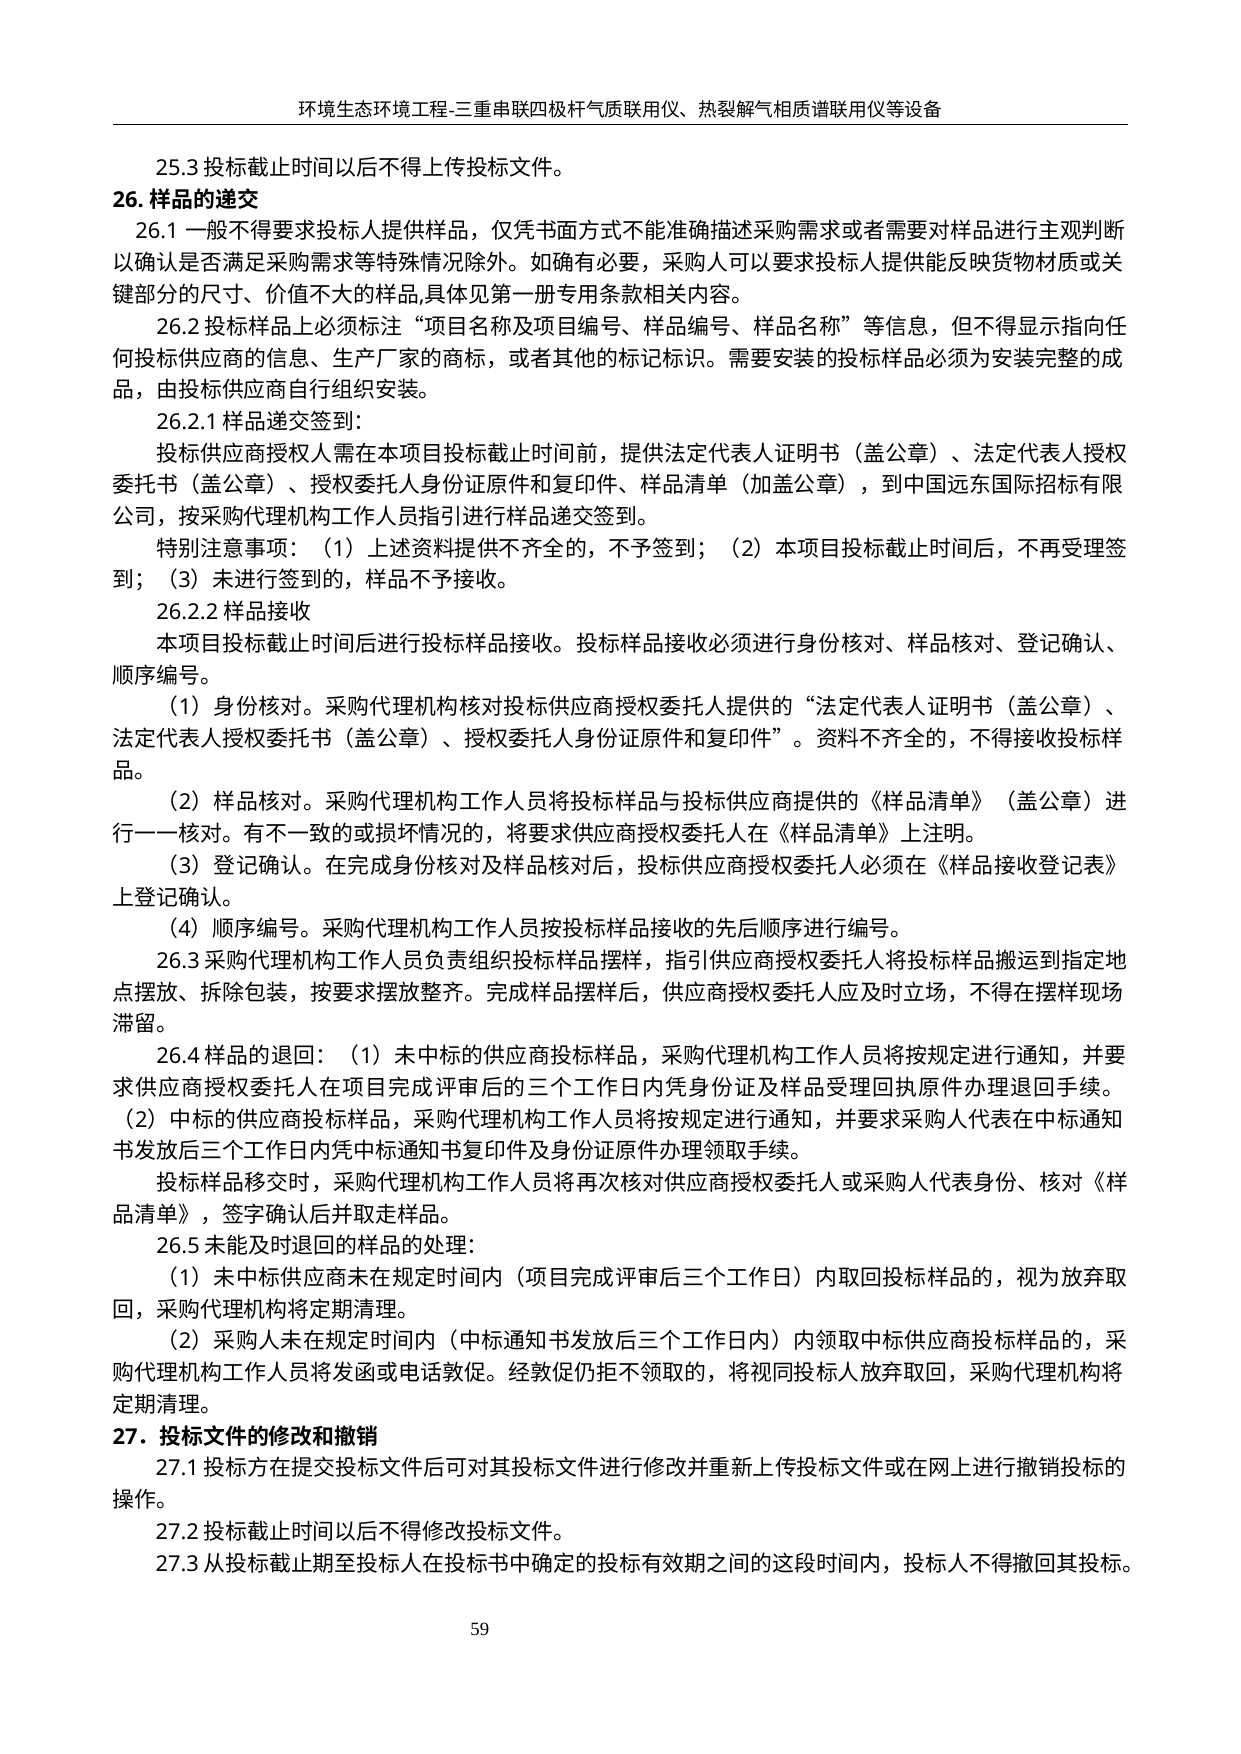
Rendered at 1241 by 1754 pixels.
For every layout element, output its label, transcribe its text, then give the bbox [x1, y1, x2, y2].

text 特别注意事项：（1）上述资料提供不齐全的，不予签到；（2）本项目投标截止时间后，不再受理签到；（3）未进行签到的，样品不予接收。 [112, 531, 1128, 594]
text 26.5未能及时退回的样品的处理： [112, 1228, 1128, 1260]
text 26.2.1样品递交签到： [112, 404, 1128, 436]
text （1）身份核对。采购代理机构核对投标供应商授权委托人提供的“法定代表人证明书（盖公章）、法定代表人授权委托书（盖公章）、授权委托人身份证原件和复印件”。资料不齐全的，不得接收投标样品。 [112, 689, 1128, 784]
text （1）未中标供应商未在规定时间内（项目完成评审后三个工作日）内取回投标样品的，视为放弃取回，采购代理机构将定期清理。 [112, 1260, 1128, 1323]
text （3）登记确认。在完成身份核对及样品核对后，投标供应商授权委托人必须在《样品接收登记表》上登记确认。 [112, 848, 1128, 911]
text 26.2投标样品上必须标注“项目名称及项目编号、样品编号、样品名称”等信息，但不得显示指向任何投标供应商的信息、生产厂家的商标，或者其他的标记标识。需要安装的投标样品必须为安装完整的成品，由投标供应商自行组织安装。 [112, 309, 1128, 404]
text 27.3从投标截止期至投标人在投标书中确定的投标有效期之间的这段时间内，投标人不得撤回其投标。 [112, 1546, 1128, 1577]
text （2）采购人未在规定时间内（中标通知书发放后三个工作日内）内领取中标供应商投标样品的，采购代理机构工作人员将发函或电话敦促。经敦促仍拒不领取的，将视同投标人放弃取回，采购代理机构将定期清理。 [112, 1323, 1128, 1419]
text （4）顺序编号。采购代理机构工作人员按投标样品接收的先后顺序进行编号。 [112, 911, 1128, 943]
text （2）样品核对。采购代理机构工作人员将投标样品与投标供应商提供的《样品清单》（盖公章）进行一一核对。有不一致的或损坏情况的，将要求供应商授权委托人在《样品清单》上注明。 [112, 784, 1128, 848]
text 27.1投标方在提交投标文件后可对其投标文件进行修改并重新上传投标文件或在网上进行撤销投标的操作。 [112, 1450, 1128, 1514]
text 26.4样品的退回：（1）未中标的供应商投标样品，采购代理机构工作人员将按规定进行通知，并要求供应商授权委托人在项目完成评审后的三个工作日内凭身份证及样品受理回执原件办理退回手续。（2）中标的供应商投标样品，采购代理机构工作人员将按规定进行通知，并要求采购人代表在中标通知书发放后三个工作日内凭中标通知书复印件及身份证原件办理领取手续。 [112, 1038, 1128, 1165]
text 投标供应商授权人需在本项目投标截止时间前，提供法定代表人证明书（盖公章）、法定代表人授权委托书（盖公章）、授权委托人身份证原件和复印件、样品清单（加盖公章），到中国远东国际招标有限公司，按采购代理机构工作人员指引进行样品递交签到。 [112, 436, 1128, 531]
text 27.2投标截止时间以后不得修改投标文件。 [112, 1514, 1128, 1546]
text 27．投标文件的修改和撤销 [112, 1419, 1128, 1450]
text 26.3采购代理机构工作人员负责组织投标样品摆样，指引供应商授权委托人将投标样品搬运到指定地点摆放、拆除包装，按要求摆放整齐。完成样品摆样后，供应商授权委托人应及时立场，不得在摆样现场滞留。 [112, 943, 1128, 1038]
text 本项目投标截止时间后进行投标样品接收。投标样品接收必须进行身份核对、样品核对、登记确认、顺序编号。 [112, 626, 1128, 689]
text 26.1 一般不得要求投标人提供样品，仅凭书面方式不能准确描述采购需求或者需要对样品进行主观判断以确认是否满足采购需求等特殊情况除外。如确有必要，采购人可以要求投标人提供能反映货物材质或关键部分的尺寸、价值不大的样品,具体见第一册专用条款相关内容。 [112, 213, 1128, 309]
text 25.3投标截止时间以后不得上传投标文件。 [112, 150, 1128, 182]
text 投标样品移交时，采购代理机构工作人员将再次核对供应商授权委托人或采购人代表身份、核对《样品清单》，签字确认后并取走样品。 [112, 1165, 1128, 1228]
text 26.2.2 样品接收 [112, 594, 1128, 626]
text 26. 样品的递交 [112, 182, 1128, 213]
